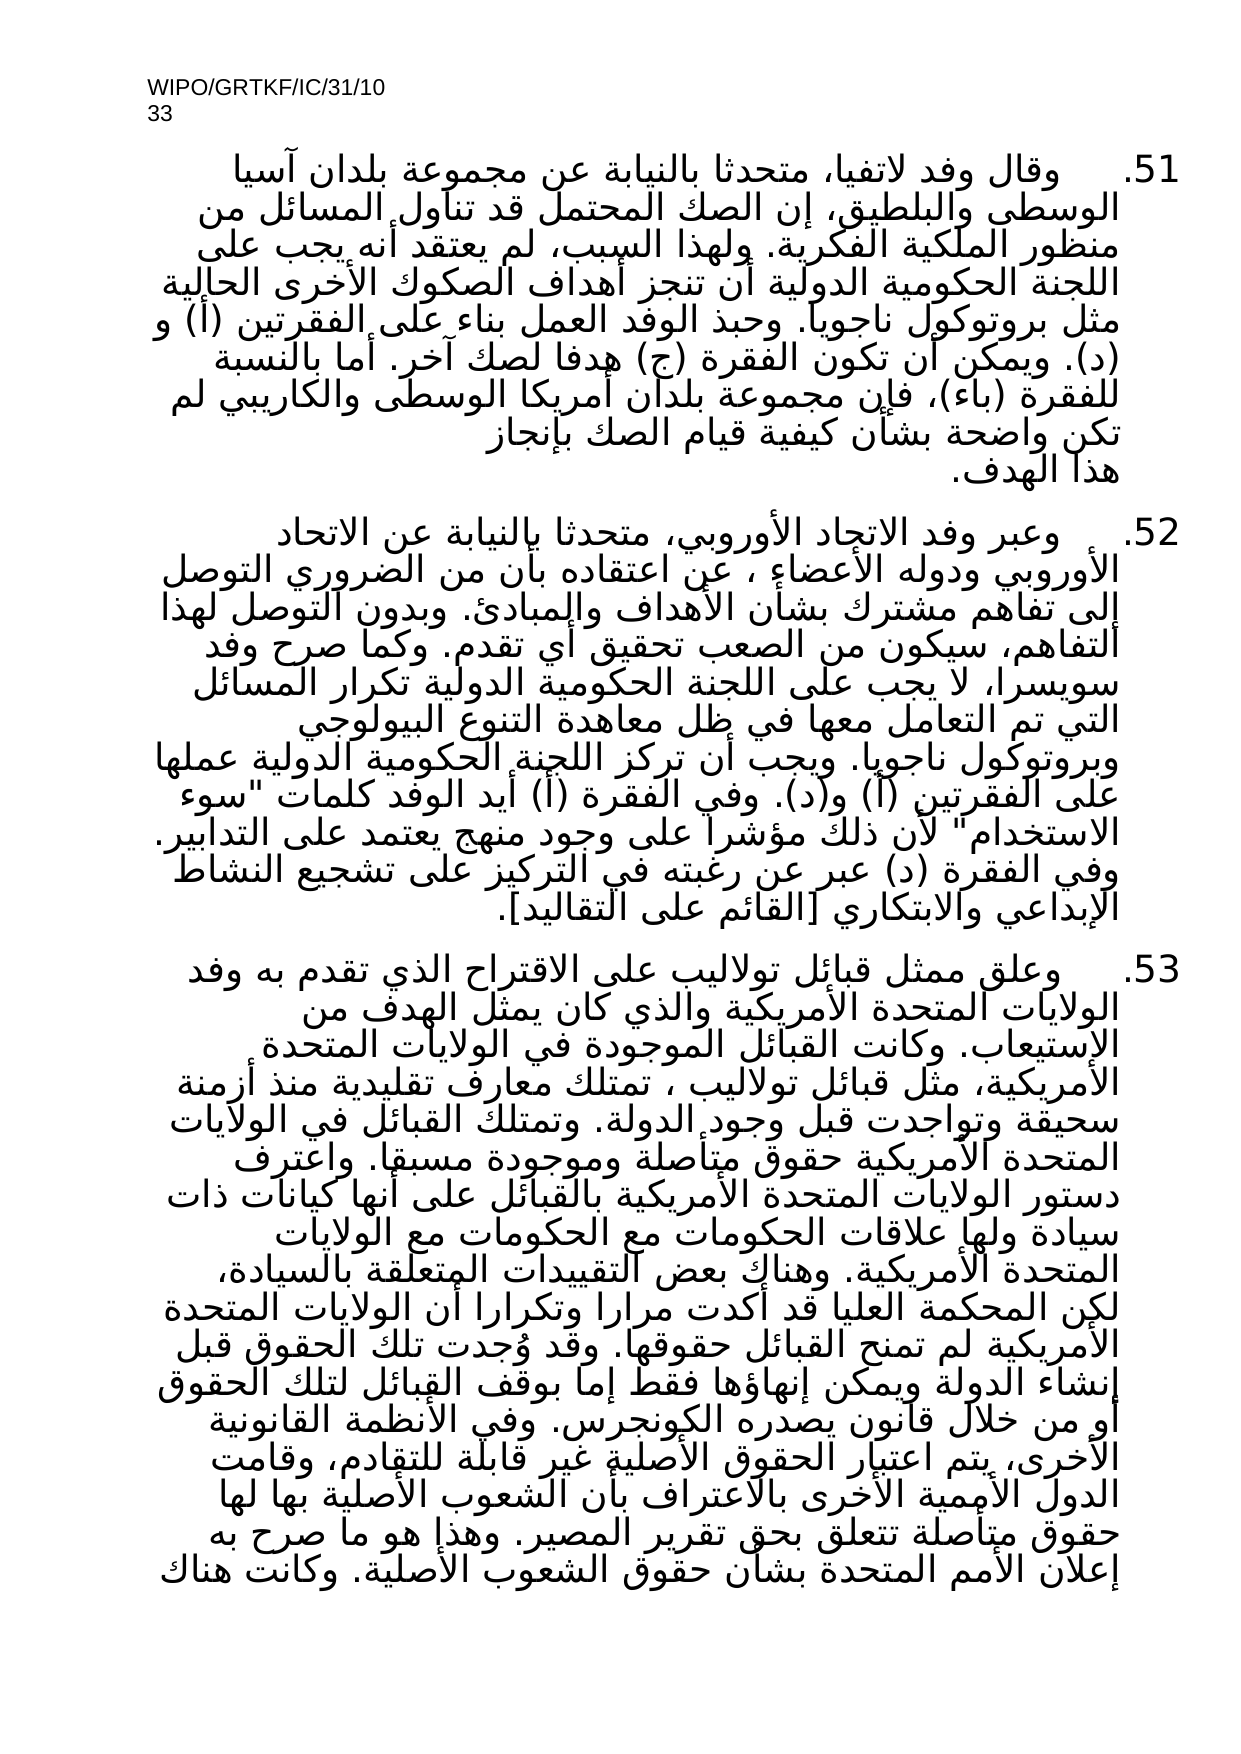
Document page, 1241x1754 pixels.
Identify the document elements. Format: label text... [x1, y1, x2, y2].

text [147, 953, 1122, 1590]
text وقال وفد لاتفيا، متحدثا بالنيابة عن مجموعة بلدان آسيا الوسطى والبلطيق، إن الصك المحتمل قد تناول المسائل من منظور الملكية الفكرية. ولهذا السبب، لم يعتقد أنه يجب على اللجنة الحكومية الدولية أن تنجز أهداف الصكوك الأخرى الحالية مثل بروتوكول ناجويا. وحبذ الوفد العمل بناء على الفقرتين (أ) و (د). ويمكن أن تكون الفقرة (ج) هدفا لصك آخر. أما بالنسبة للفقرة (باء)، فإن مجموعة بلدان أمريكا الوسطى والكاريبي لم تكن واضحة بشأن كيفية قيام الصك بإنجاز هذا الهدف. [147, 153, 1122, 490]
text وعبر وفد الاتحاد الأوروبي، متحدثا بالنيابة عن الاتحاد الأوروبي ودوله الأعضاء ، عن اعتقاده بأن من الضروري التوصل إلى تفاهم مشترك بشأن الأهداف والمبادئ. وبدون التوصل لهذا التفاهم، سيكون من الصعب تحقيق أي تقدم. وكما صرح وفد سويسرا، لا يجب على اللجنة الحكومية الدولية تكرار المسائل التي تم التعامل معها في ظل معاهدة التنوع البيولوجي وبروتوكول ناجويا. ويجب أن تركز اللجنة الحكومية الدولية عملها على الفقرتين (أ) و(د). وفي الفقرة (أ) أيد الوفد كلمات "سوء الاستخدام" لأن ذلك مؤشرا على وجود منهج يعتمد على التدابير. وفي الفقرة (د) عبر عن رغبته في التركيز على تشجيع النشاط الإبداعي والابتكاري [القائم على التقاليد]. [147, 515, 1122, 928]
